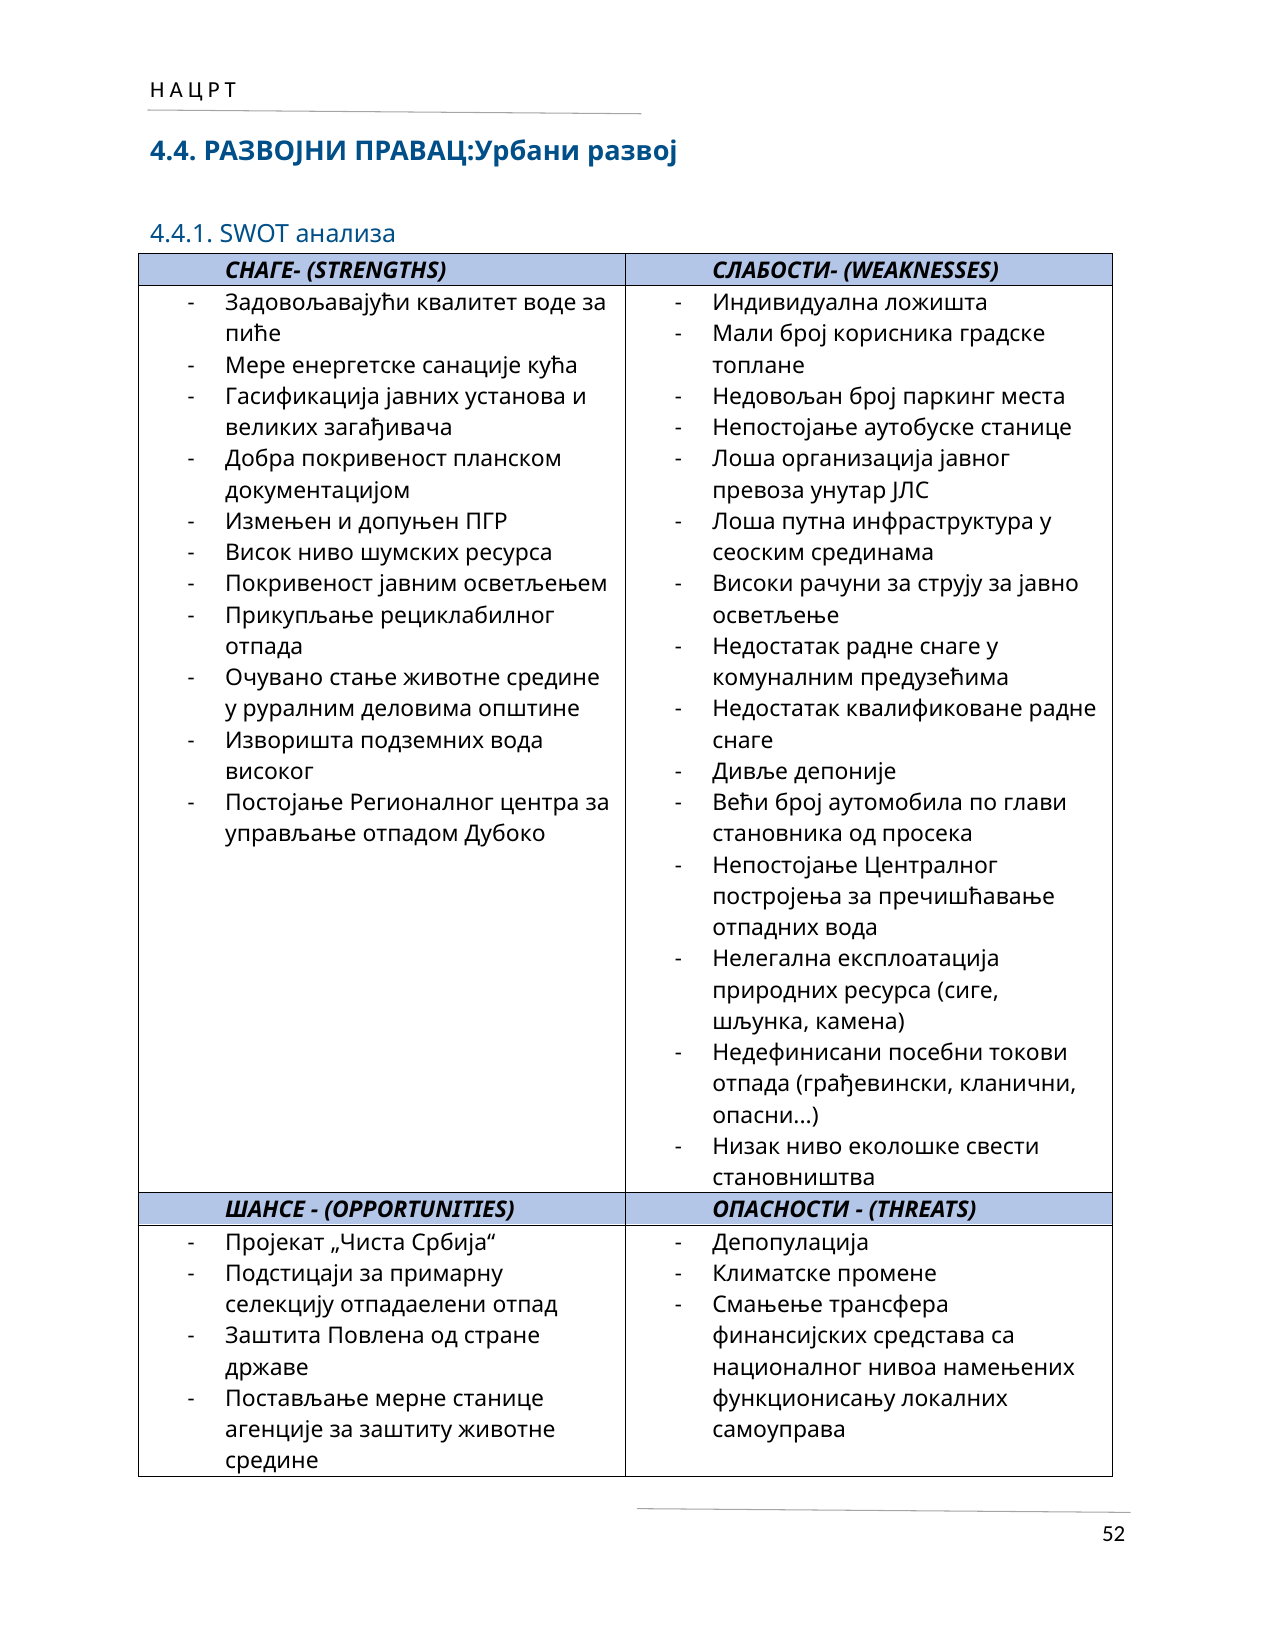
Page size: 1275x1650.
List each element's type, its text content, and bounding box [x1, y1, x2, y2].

subtitle 4.4. РАЗВОЈНИ ПРАВАЦ:Урбани развој [150, 131, 1125, 168]
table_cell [626, 1226, 1112, 1476]
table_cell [139, 1226, 625, 1476]
table_header СЛАБОСТИ- (WEAKNESSES) [626, 254, 1112, 285]
subtitle 4.4.1. SWOT анализа [150, 216, 1125, 250]
table_header СНАГЕ- (STRENGTHS) [139, 254, 625, 285]
table_cell Индивидуална ложишта Мали број корисника градске топлане Недовољан број паркинг места Непостојање аутобуске станице Лоша организација јавног превоза унутар ЈЛС Лоша путна инфраструктура у сеоским срединама Високи рачуни за струју за јавно осветљење Недостатак радне снаге у комуналним предузећима Недостатак квалификоване радне снаге Дивље депоније Већи број аутомобила по глави становника од просека Непостојање Централног постројења за пречишћавање отпадних вода Нелегална експлоатација природних ресурса (сиге, шљунка, камена) Недефинисани посебни токови отпада (грађевински, кланични, опасни...) Низак ниво еколошке свести становништва [626, 286, 1112, 1192]
table_cell ШАНСЕ - (OPPORTUNITIES) [139, 1193, 625, 1224]
table_cell Задовољавајући квалитет воде за пиће Мере енергетске санације кућа Гасификација јавних установа и великих загађивача Добра покривеност планском документацијом Измењен и допуњен ПГР Висок ниво шумских ресурса Покривеност јавним осветљењем Прикупљање рециклабилног отпада Oчувано стање животне средине у руралним деловима општине Изворишта подземних вода високог Постојање Регионалног центра за управљање отпадом Дубоко [139, 286, 625, 1192]
table_cell ОПАСНОСТИ - (THREATS) [626, 1193, 1112, 1224]
